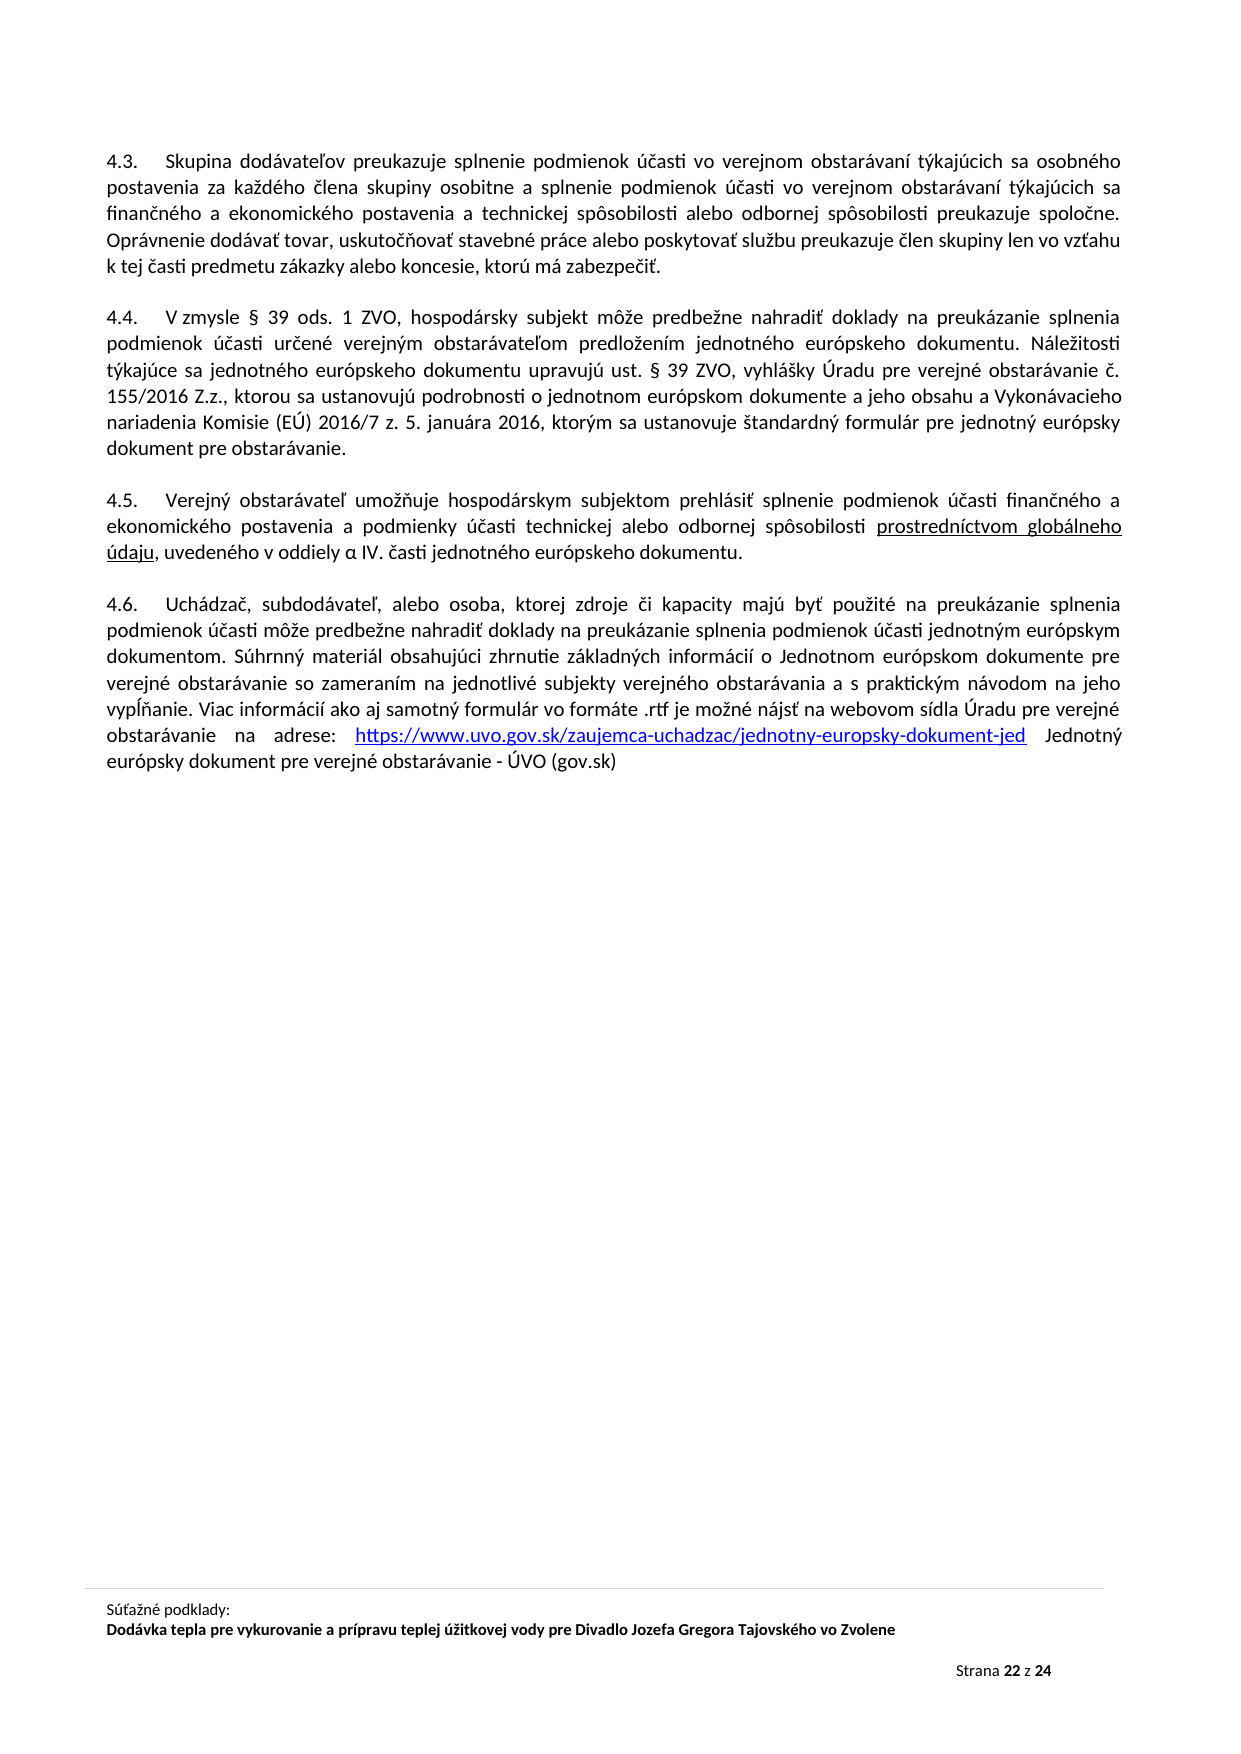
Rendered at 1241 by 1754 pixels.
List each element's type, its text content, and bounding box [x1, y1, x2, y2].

list Skupina dodávateľov preukazuje splnenie podmienok účasti vo verejnom obstarávaní týkajúcich sa osobného postavenia za každého člena skupiny osobitne a splnenie podmienok účasti vo verejnom obstarávaní týkajúcich sa finančného a ekonomického postavenia a technickej spôsobilosti alebo odbornej spôsobilosti preukazuje spoločne. Oprávnenie dodávať tovar, uskutočňovať stavebné práce alebo poskytovať službu preukazuje člen skupiny len vo vzťahu k tej časti predmetu zákazky alebo koncesie, ktorú má zabezpečiť. [106, 148, 1122, 278]
list Uchádzač, subdodávateľ, alebo osoba, ktorej zdroje či kapacity majú byť použité na preukázanie splnenia podmienok účasti môže predbežne nahradiť doklady na preukázanie splnenia podmienok účasti jednotným európskym dokumentom. Súhrnný materiál obsahujúci zhrnutie základných informácií o Jednotnom európskom dokumente pre verejné obstarávanie so zameraním na jednotlivé subjekty verejného obstarávania a s praktickým návodom na jeho vypĺňanie. Viac informácií ako aj samotný formulár vo formáte .rtf je možné nájsť na webovom sídla Úradu pre verejné obstarávanie na adrese: https://www.uvo.gov.sk/zaujemca-uchadzac/jednotny-europsky-dokument-jed Jednotný európsky dokument pre verejné obstarávanie - ÚVO (gov.sk) [106, 591, 1122, 774]
list Verejný obstarávateľ umožňuje hospodárskym subjektom prehlásiť splnenie podmienok účasti finančného a ekonomického postavenia a podmienky účasti technickej alebo odbornej spôsobilosti prostredníctvom globálneho údaju, uvedeného v oddiely α IV. časti jednotného európskeho dokumentu. [106, 486, 1122, 564]
list V zmysle § 39 ods. 1 ZVO, hospodársky subjekt môže predbežne nahradiť doklady na preukázanie splnenia podmienok účasti určené verejným obstarávateľom predložením jednotného európskeho dokumentu. Náležitosti týkajúce sa jednotného európskeho dokumentu upravujú ust. § 39 ZVO, vyhlášky Úradu pre verejné obstarávanie č. 155/2016 Z.z., ktorou sa ustanovujú podrobnosti o jednotnom európskom dokumente a jeho obsahu a Vykonávacieho nariadenia Komisie (EÚ) 2016/7 z. 5. januára 2016, ktorým sa ustanovuje štandardný formulár pre jednotný európsky dokument pre obstarávanie. [106, 304, 1122, 461]
